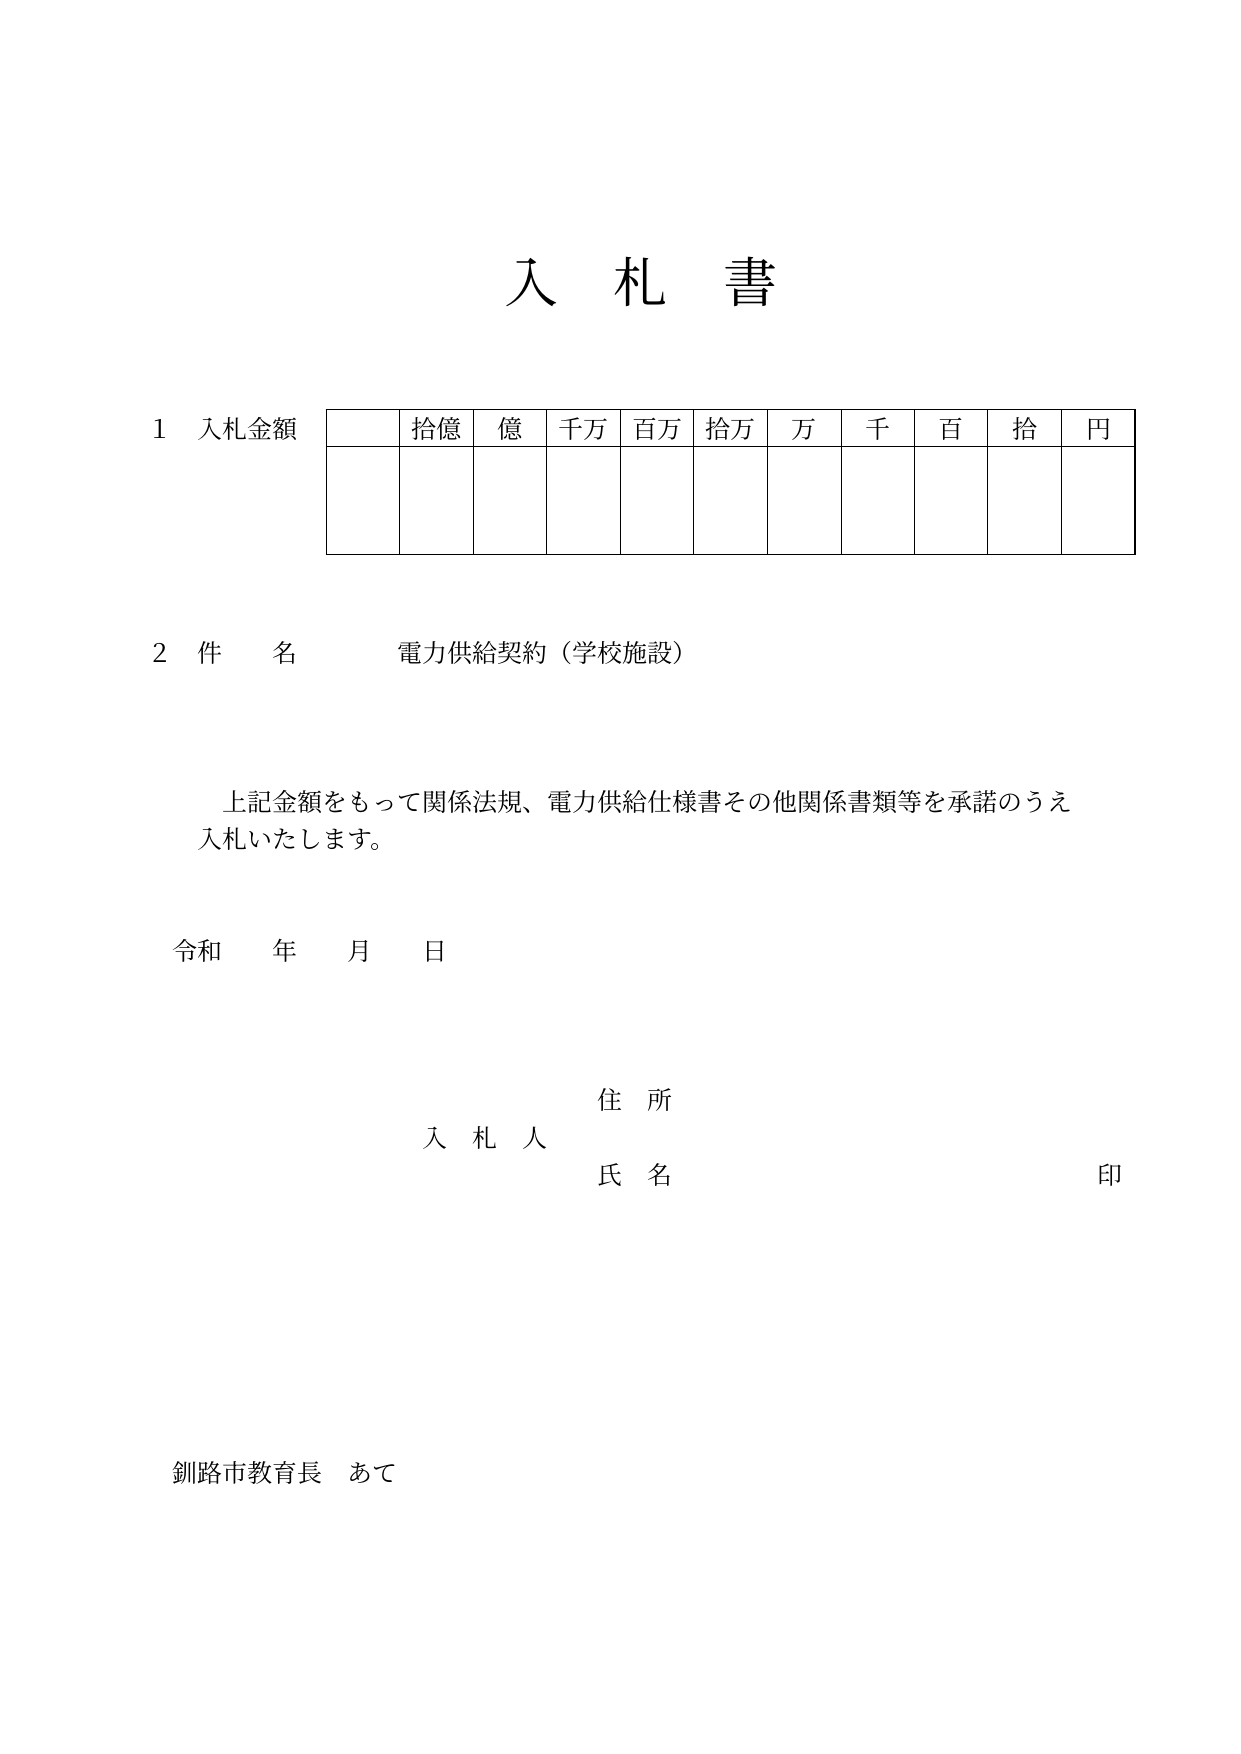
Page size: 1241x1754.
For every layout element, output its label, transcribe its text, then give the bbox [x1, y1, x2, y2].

text １ 入札金額 [148, 409, 326, 446]
table_header 千 [842, 410, 914, 446]
table_header [327, 410, 399, 446]
table_cell [400, 447, 473, 554]
table_header 億 [474, 410, 546, 446]
table_cell [621, 447, 693, 554]
table_cell [474, 447, 546, 554]
text 入 札 書 [148, 223, 1134, 334]
table_cell [842, 447, 914, 554]
table_header 百万 [621, 410, 693, 446]
table_cell [768, 447, 841, 554]
table_header 拾 [988, 410, 1061, 446]
table_cell [694, 447, 767, 554]
text 入 札 人 [148, 1118, 1134, 1155]
text ２ 件 名 電力供給契約（学校施設） [148, 633, 1134, 670]
table_header 拾億 [400, 410, 473, 446]
text 氏 名 印 [148, 1155, 1134, 1192]
table_header 拾万 [694, 410, 767, 446]
text 令和 年 月 日 [148, 931, 1134, 968]
table_header 百 [915, 410, 987, 446]
text 釧路市教育長 あて [148, 1453, 1134, 1491]
table_header 円 [1062, 410, 1134, 446]
table_cell [915, 447, 987, 554]
table_cell [327, 447, 399, 554]
text 住 所 [148, 1080, 1134, 1118]
table_cell [988, 447, 1061, 554]
text 上記金額をもって関係法規、電力供給仕様書その他関係書類等を承諾のうえ [148, 782, 1134, 819]
text 入札いたします。 [148, 819, 1134, 857]
table_header 千万 [547, 410, 620, 446]
table_header 万 [768, 410, 841, 446]
table_cell [1062, 447, 1134, 554]
table_cell [547, 447, 620, 554]
